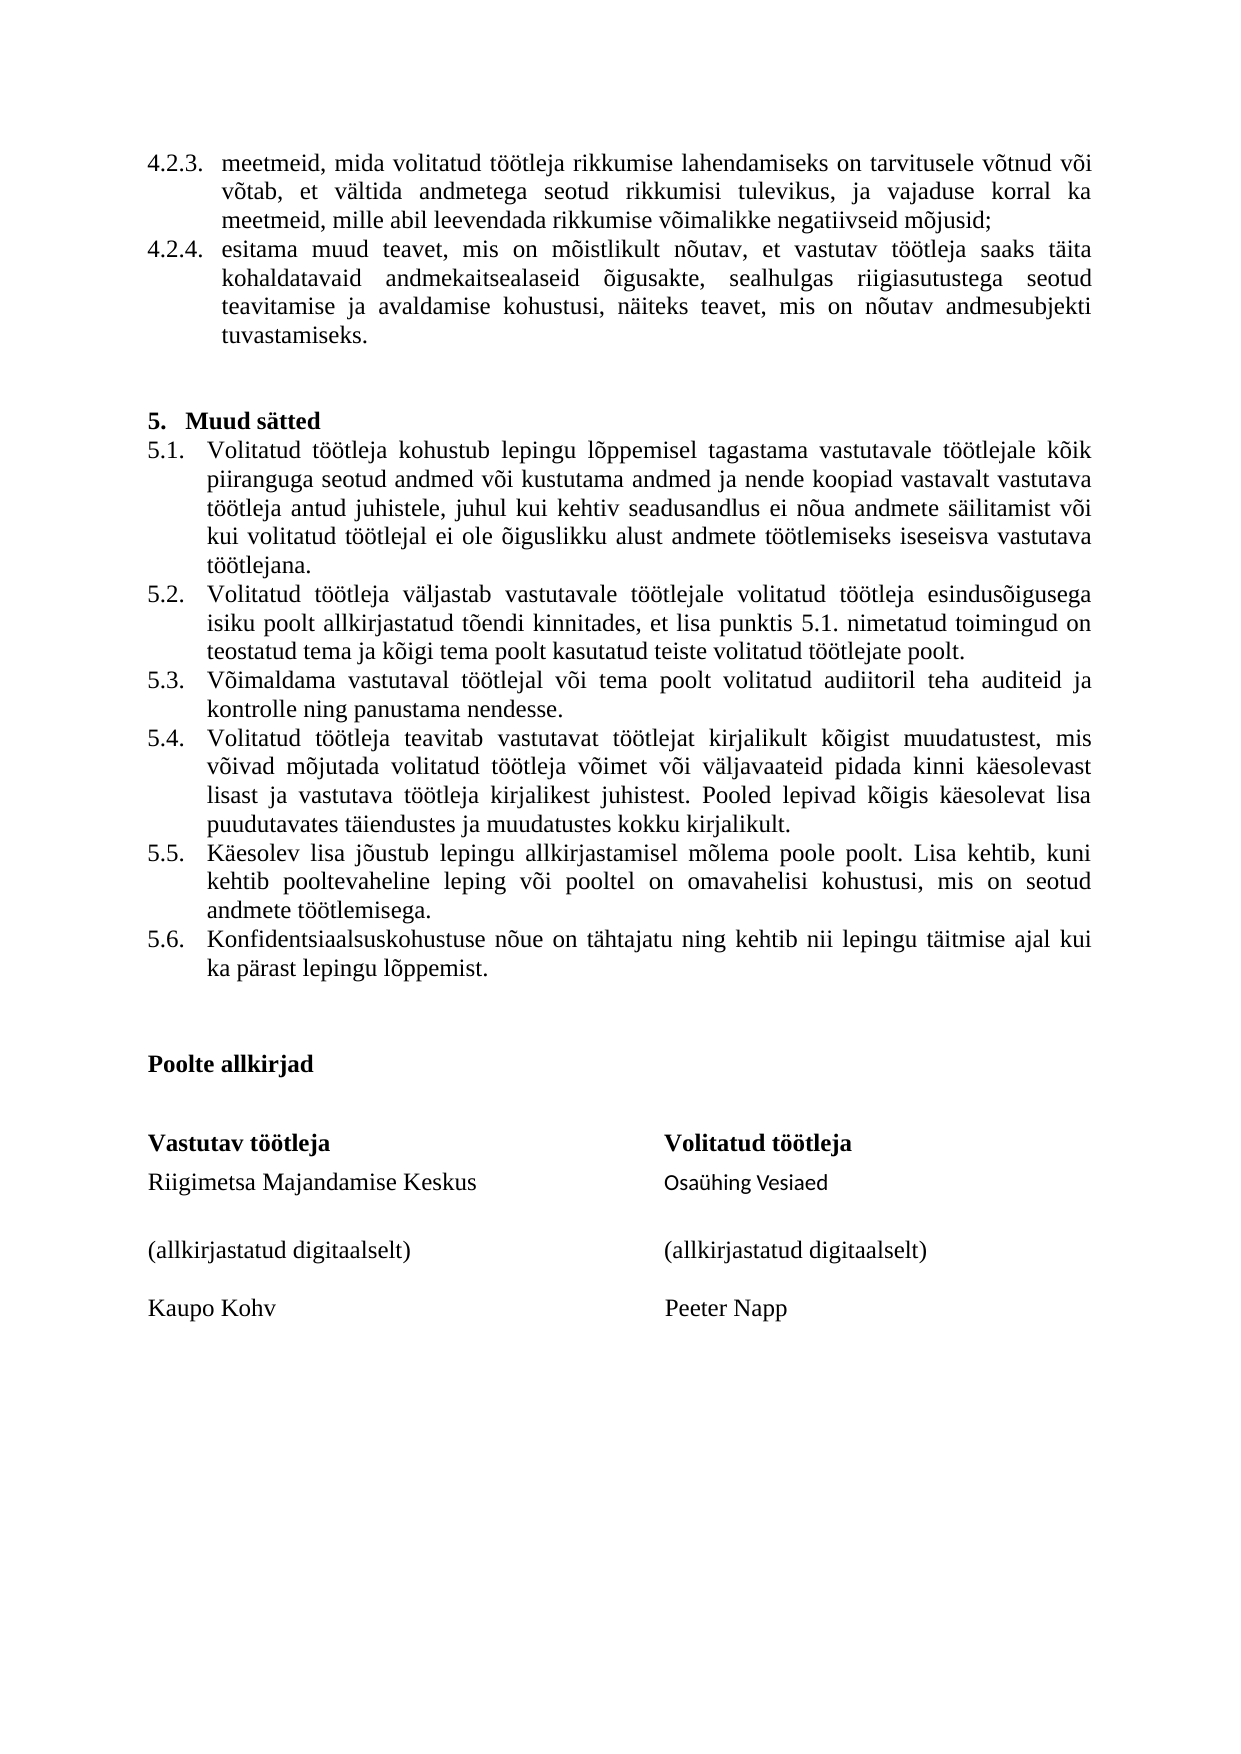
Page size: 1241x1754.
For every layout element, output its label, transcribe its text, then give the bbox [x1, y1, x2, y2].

list esitama muud teavet, mis on mõistlikult nõutav, et vastutav töötleja saaks täita kohaldatavaid andmekaitsealaseid õigusakte, sealhulgas riigiasutustega seotud teavitamise ja avaldamise kohustusi, näiteks teavet, mis on nõutav andmesubjekti tuvastamiseks. [147, 234, 1093, 349]
list meetmeid, mida volitatud töötleja rikkumise lahendamiseks on tarvitusele võtnud või võtab, et vältida andmetega seotud rikkumisi tulevikus, ja vajaduse korral ka meetmeid, mille abil leevendada rikkumise võimalikke negatiivseid mõjusid; [147, 148, 1093, 234]
text Riigimetsa Majandamise Keskus [148, 1167, 1093, 1196]
list Käesolev lisa jõustub lepingu allkirjastamisel mõlema poole poolt. Lisa kehtib, kuni kehtib pooltevaheline leping või pooltel on omavahelisi kohustusi, mis on seotud andmete töötlemisega. [147, 838, 1093, 924]
list Volitatud töötleja kohustub lepingu lõppemisel tagastama vastutavale töötlejale kõik piiranguga seotud andmed või kustutama andmed ja nende koopiad vastavalt vastutava töötleja antud juhistele, juhul kui kehtiv seadusandlus ei nõua andmete säilitamist või kui volitatud töötlejal ei ole õiguslikku alust andmete töötlemiseks iseseisva vastutava töötlejana. [147, 435, 1093, 579]
list Võimaldama vastutaval töötlejal või tema poolt volitatud audiitoril teha auditeid ja kontrolle ning panustama nendesse. [147, 665, 1093, 723]
text Vastutav töötleja Volitatud töötleja [148, 1128, 1093, 1157]
text Kaupo Kohv Peeter Napp [148, 1293, 1093, 1322]
list Muud sätted [148, 406, 1093, 435]
text Poolte allkirjad [148, 1049, 1093, 1078]
list Konfidentsiaalsuskohustuse nõue on tähtajatu ning kehtib nii lepingu täitmise ajal kui ka pärast lepingu lõppemist. [147, 924, 1093, 981]
list Volitatud töötleja väljastab vastutavale töötlejale volitatud töötleja esindusõigusega isiku poolt allkirjastatud tõendi kinnitades, et lisa punktis 5.1. nimetatud toimingud on teostatud tema ja kõigi tema poolt kasutatud teiste volitatud töötlejate poolt. [147, 579, 1093, 665]
list Volitatud töötleja teavitab vastutavat töötlejat kirjalikult kõigist muudatustest, mis võivad mõjutada volitatud töötleja võimet või väljavaateid pidada kinni käesolevast lisast ja vastutava töötleja kirjalikest juhistest. Pooled lepivad kõigis käesolevat lisa puudutavates täiendustes ja muudatustes kokku kirjalikult. [147, 723, 1093, 838]
